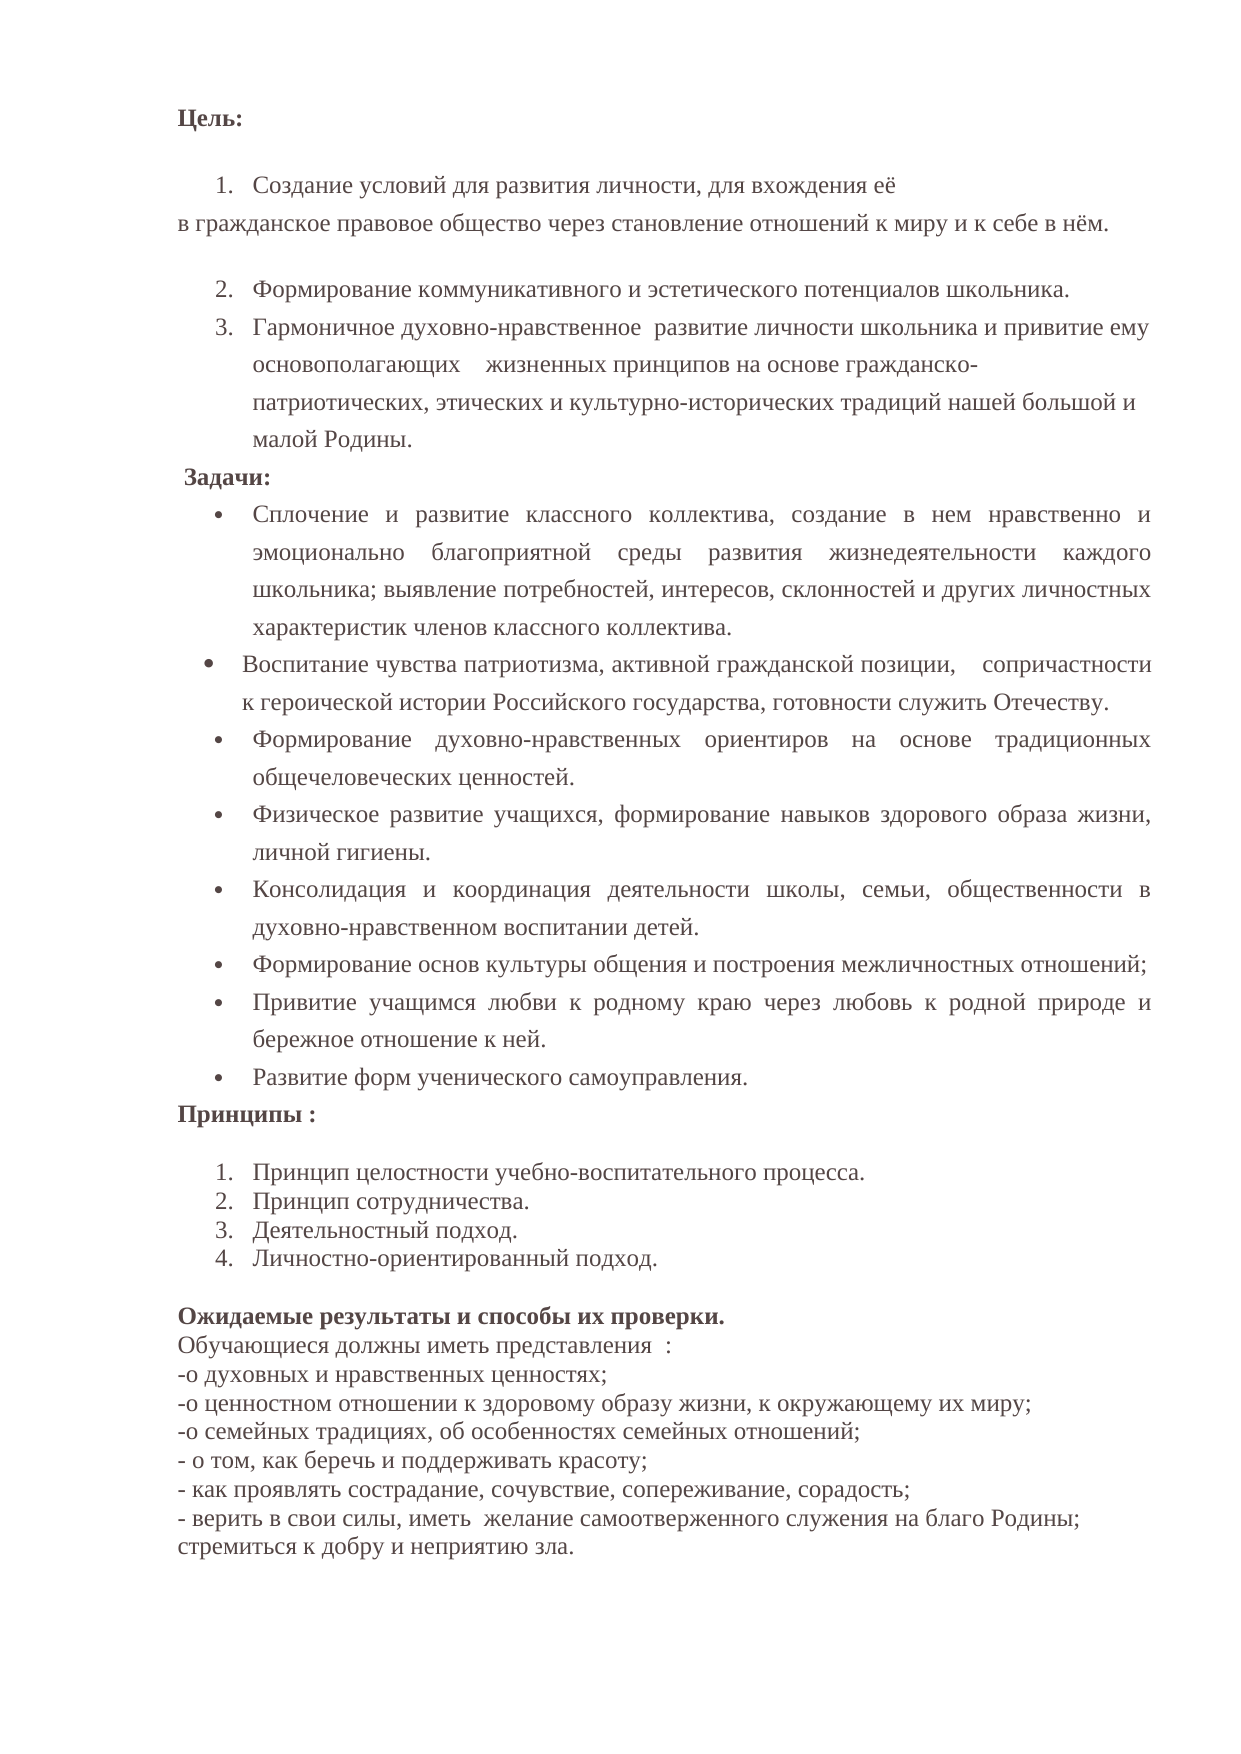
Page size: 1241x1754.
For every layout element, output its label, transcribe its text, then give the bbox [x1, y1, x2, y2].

list Физическое развитие учащихся, формирование навыков здорового образа жизни, личной гигиены. [215, 791, 1152, 866]
text Обучающиеся должны иметь представления : -о духовных и нравственных ценностях; -о ценностном отношении к здоровому образу жизни, к окружающему их миру; [177, 1330, 1152, 1416]
text -о семейных традициях, об особенностях семейных отношений; - о том, как беречь и поддерживать красоту; - как проявлять сострадание, сочувствие, сопереживание, сорадость; - верить в свои силы, иметь желание самоотверженного служения на благо Родины; стремиться к добру и неприятию зла. [177, 1416, 1152, 1560]
text Задачи: [177, 453, 1152, 491]
list Деятельностный подход. [215, 1215, 1152, 1243]
text Ожидаемые результаты и способы их проверки. [177, 1301, 1152, 1330]
list Воспитание чувства патриотизма, активной гражданской позиции, сопричастности к героической истории Российского государства, готовности служить Отечеству. [204, 641, 1152, 716]
list Принцип сотрудничества. [215, 1186, 1152, 1215]
list Формирование духовно-нравственных ориентиров на основе традиционных общечеловеческих ценностей. [215, 716, 1152, 791]
list Личностно-ориентированный подход. [215, 1243, 1152, 1272]
list Консолидация и координация деятельности школы, семьи, общественности в духовно-нравственном воспитании детей. [215, 866, 1152, 941]
text Принципы : [177, 1091, 1152, 1128]
list Принцип целостности учебно-воспитательного процесса. [215, 1157, 1152, 1186]
list Сплочение и развитие классного коллектива, создание в нем нравственно и эмоционально благоприятной среды развития жизнедеятельности каждого школьника; выявление потребностей, интересов, склонностей и других личностных характеристик членов классного коллектива. [215, 491, 1152, 641]
text Цель: [177, 103, 1152, 132]
list Создание условий для развития личности, для вхождения её [215, 161, 1152, 199]
list Привитие учащимся любви к родному краю через любовь к родной природе и бережное отношение к ней. [215, 978, 1152, 1053]
list Формирование основ культуры общения и построения межличностных отношений; [215, 941, 1152, 978]
text в гражданское правовое общество через становление отношений к миру и к себе в нём. [177, 199, 1152, 236]
list Развитие форм ученического самоуправления. [215, 1053, 1152, 1091]
list Гармоничное духовно-нравственное развитие личности школьника и привитие ему основополагающих жизненных принципов на основе гражданско-патриотических, этических и культурно-исторических традиций нашей большой и малой Родины. [215, 303, 1152, 453]
list Формирование коммуникативного и эстетического потенциалов школьника. [215, 266, 1152, 303]
